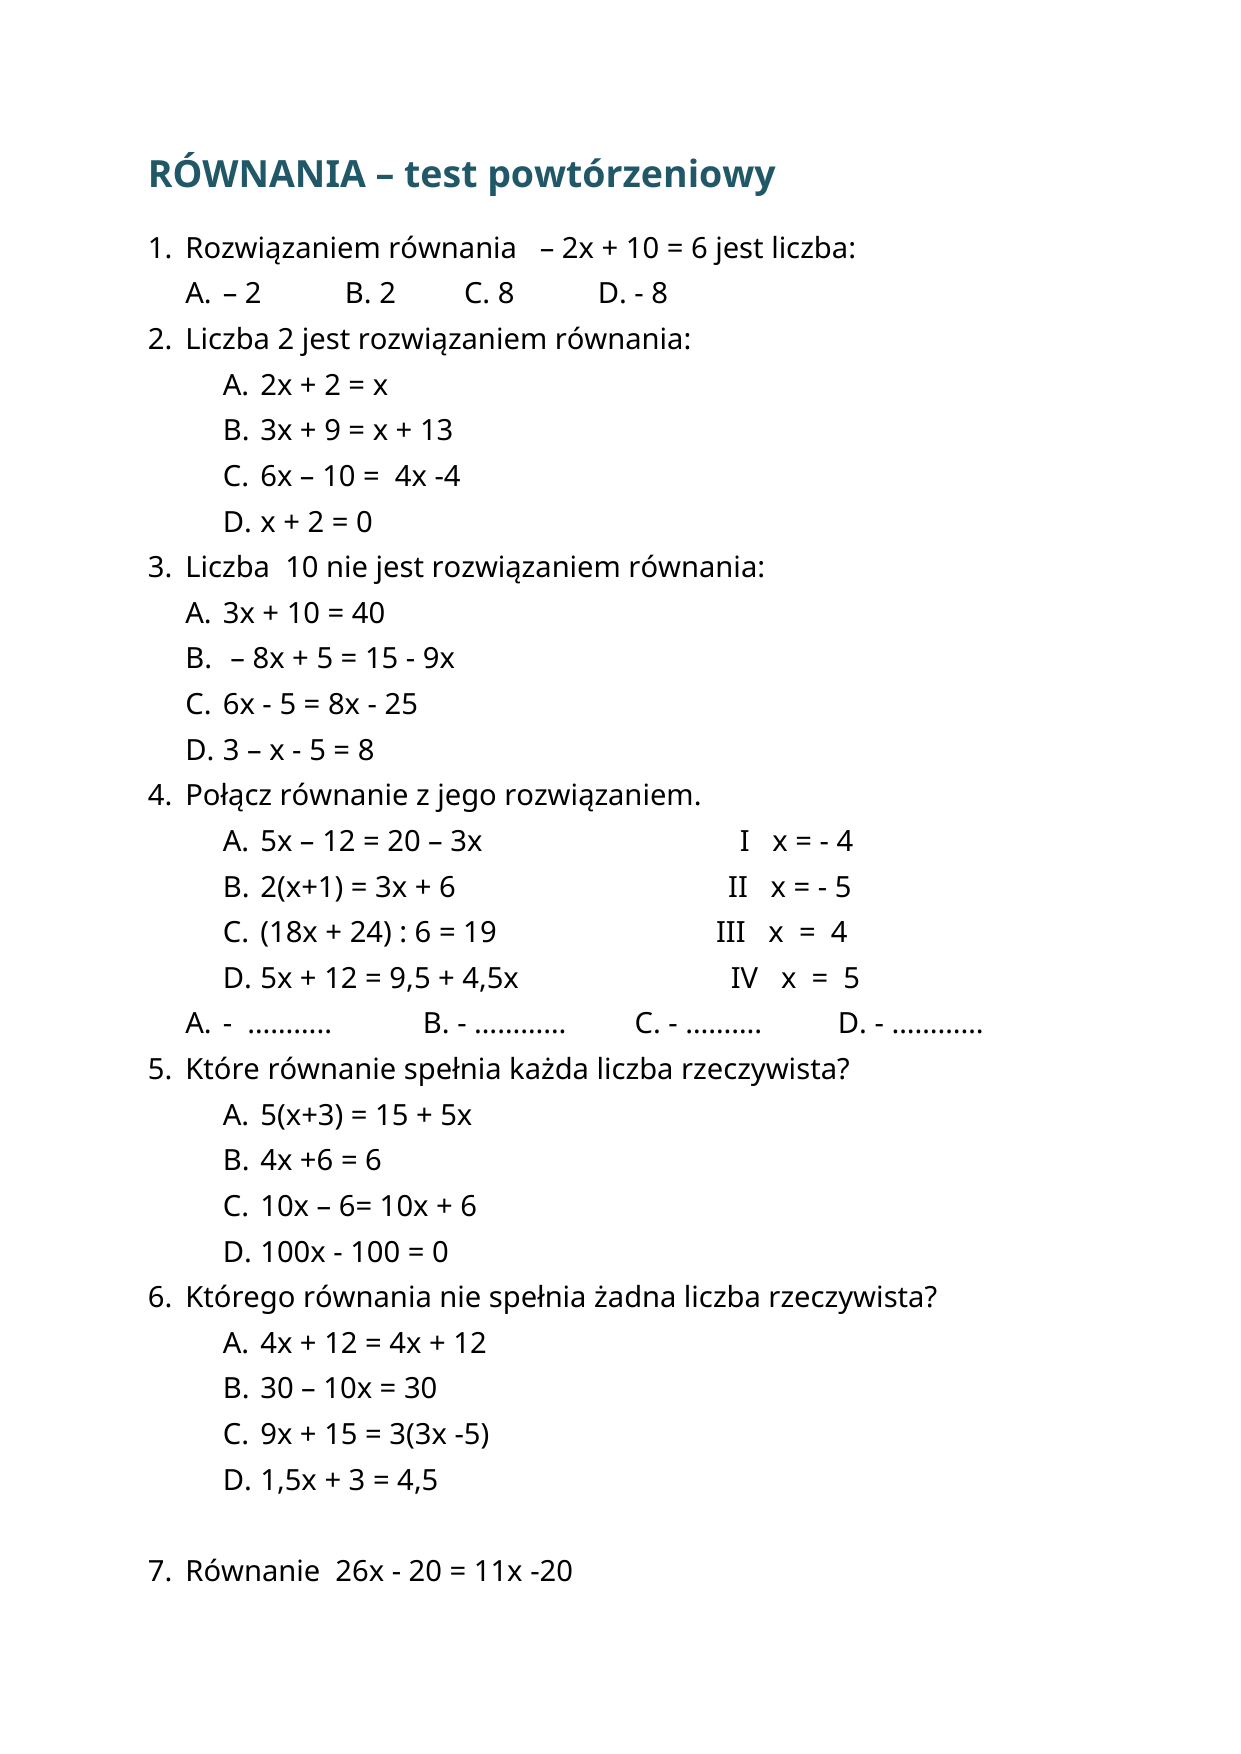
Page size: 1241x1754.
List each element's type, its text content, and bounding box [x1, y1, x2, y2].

list 9x + 15 = 3(3x -5) [223, 1413, 1093, 1453]
text RÓWNANIA – test powtórzeniowy [148, 148, 1093, 199]
list 2x + 2 = x [223, 364, 1093, 404]
list Połącz równanie z jego rozwiązaniem. [148, 774, 1093, 814]
list 6x - 5 = 8x - 25 [185, 683, 1093, 723]
list Rozwiązaniem równania – 2x + 10 = 6 jest liczba: [148, 227, 1093, 267]
list Które równanie spełnia każda liczba rzeczywista? [148, 1048, 1093, 1088]
list 5x + 12 = 9,5 + 4,5x IV x = 5 [223, 957, 1093, 997]
list 1,5x + 3 = 4,5 [223, 1459, 1093, 1499]
list 10x – 6= 10x + 6 [223, 1185, 1093, 1225]
list – 2 B. 2 C. 8 D. - 8 [185, 273, 1093, 312]
list 4x +6 = 6 [223, 1139, 1093, 1179]
list 3x + 10 = 40 [185, 592, 1093, 632]
list 2(x+1) = 3x + 6 II x = - 5 [223, 866, 1093, 906]
list 30 – 10x = 30 [223, 1368, 1093, 1407]
list 3 – x - 5 = 8 [185, 729, 1093, 769]
list 4x + 12 = 4x + 12 [223, 1322, 1093, 1362]
list Równanie 26x - 20 = 11x -20 [148, 1550, 1093, 1590]
list 5(x+3) = 15 + 5x [223, 1094, 1093, 1134]
list 3x + 9 = x + 13 [223, 409, 1093, 449]
list (18x + 24) : 6 = 19 III x = 4 [223, 911, 1093, 951]
list Liczba 2 jest rozwiązaniem równania: [148, 318, 1093, 358]
list Liczba 10 nie jest rozwiązaniem równania: [148, 546, 1093, 586]
list 6x – 10 = 4x -4 [223, 455, 1093, 495]
list x + 2 = 0 [223, 501, 1093, 541]
list – 8x + 5 = 15 - 9x [185, 638, 1093, 677]
list - ……….. B. - ………… C. - ………. D. - ………… [185, 1003, 1093, 1042]
list Którego równania nie spełnia żadna liczba rzeczywista? [148, 1276, 1093, 1316]
list 100x - 100 = 0 [223, 1231, 1093, 1271]
list 5x – 12 = 20 – 3x I x = - 4 [223, 820, 1093, 860]
